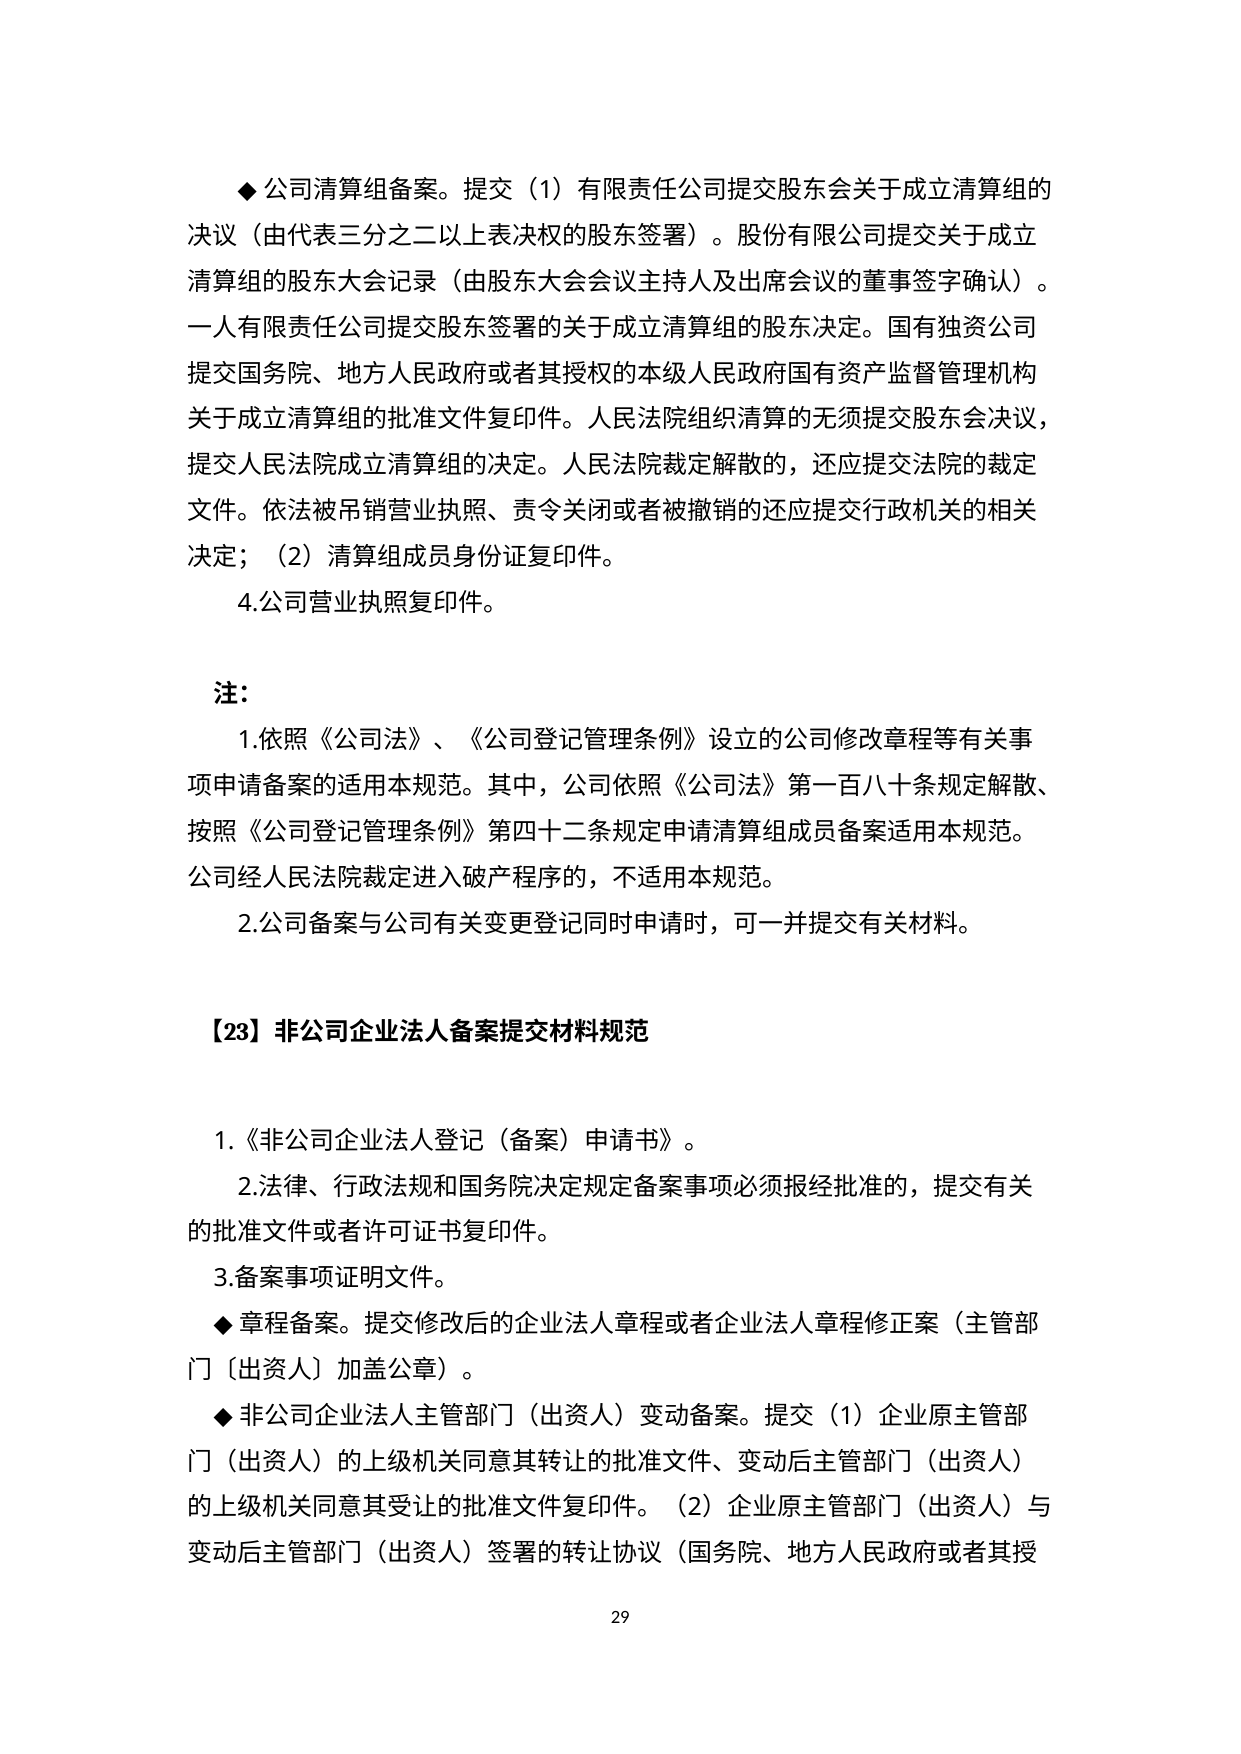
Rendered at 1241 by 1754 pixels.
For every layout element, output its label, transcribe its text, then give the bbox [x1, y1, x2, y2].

text 注： [187, 666, 1053, 712]
text 2.公司备案与公司有关变更登记同时申请时，可一并提交有关材料。 [187, 895, 1053, 941]
text 1.《非公司企业法人登记（备案）申请书》。 [187, 1112, 1053, 1158]
text ◆ 章程备案。提交修改后的企业法人章程或者企业法人章程修正案（主管部门〔出资人〕加盖公章）。 [187, 1296, 1053, 1387]
text 4.公司营业执照复印件。 [187, 574, 1053, 620]
text ◆ 公司清算组备案。提交（1）有限责任公司提交股东会关于成立清算组的决议（由代表三分之二以上表决权的股东签署）。股份有限公司提交关于成立清算组的股东大会记录（由股东大会会议主持人及出席会议的董事签字确认）。一人有限责任公司提交股东签署的关于成立清算组的股东决定。国有独资公司提交国务院、地方人民政府或者其授权的本级人民政府国有资产监督管理机构关于成立清算组的批准文件复印件。人民法院组织清算的无须提交股东会决议，提交人民法院成立清算组的决定。人民法院裁定解散的，还应提交法院的裁定文件。依法被吊销营业执照、责令关闭或者被撤销的还应提交行政机关的相关决定；（2）清算组成员身份证复印件。 [187, 162, 1053, 574]
text 1.依照《公司法》、《公司登记管理条例》设立的公司修改章程等有关事项申请备案的适用本规范。其中，公司依照《公司法》第一百八十条规定解散、按照《公司登记管理条例》第四十二条规定申请清算组成员备案适用本规范。公司经人民法院裁定进入破产程序的，不适用本规范。 [187, 712, 1053, 895]
text 2.法律、行政法规和国务院决定规定备案事项必须报经批准的，提交有关的批准文件或者许可证书复印件。 [187, 1158, 1053, 1250]
text 3.备案事项证明文件。 [187, 1250, 1053, 1296]
subtitle 【23】非公司企业法人备案提交材料规范 [187, 997, 1053, 1062]
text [187, 1387, 1053, 1571]
